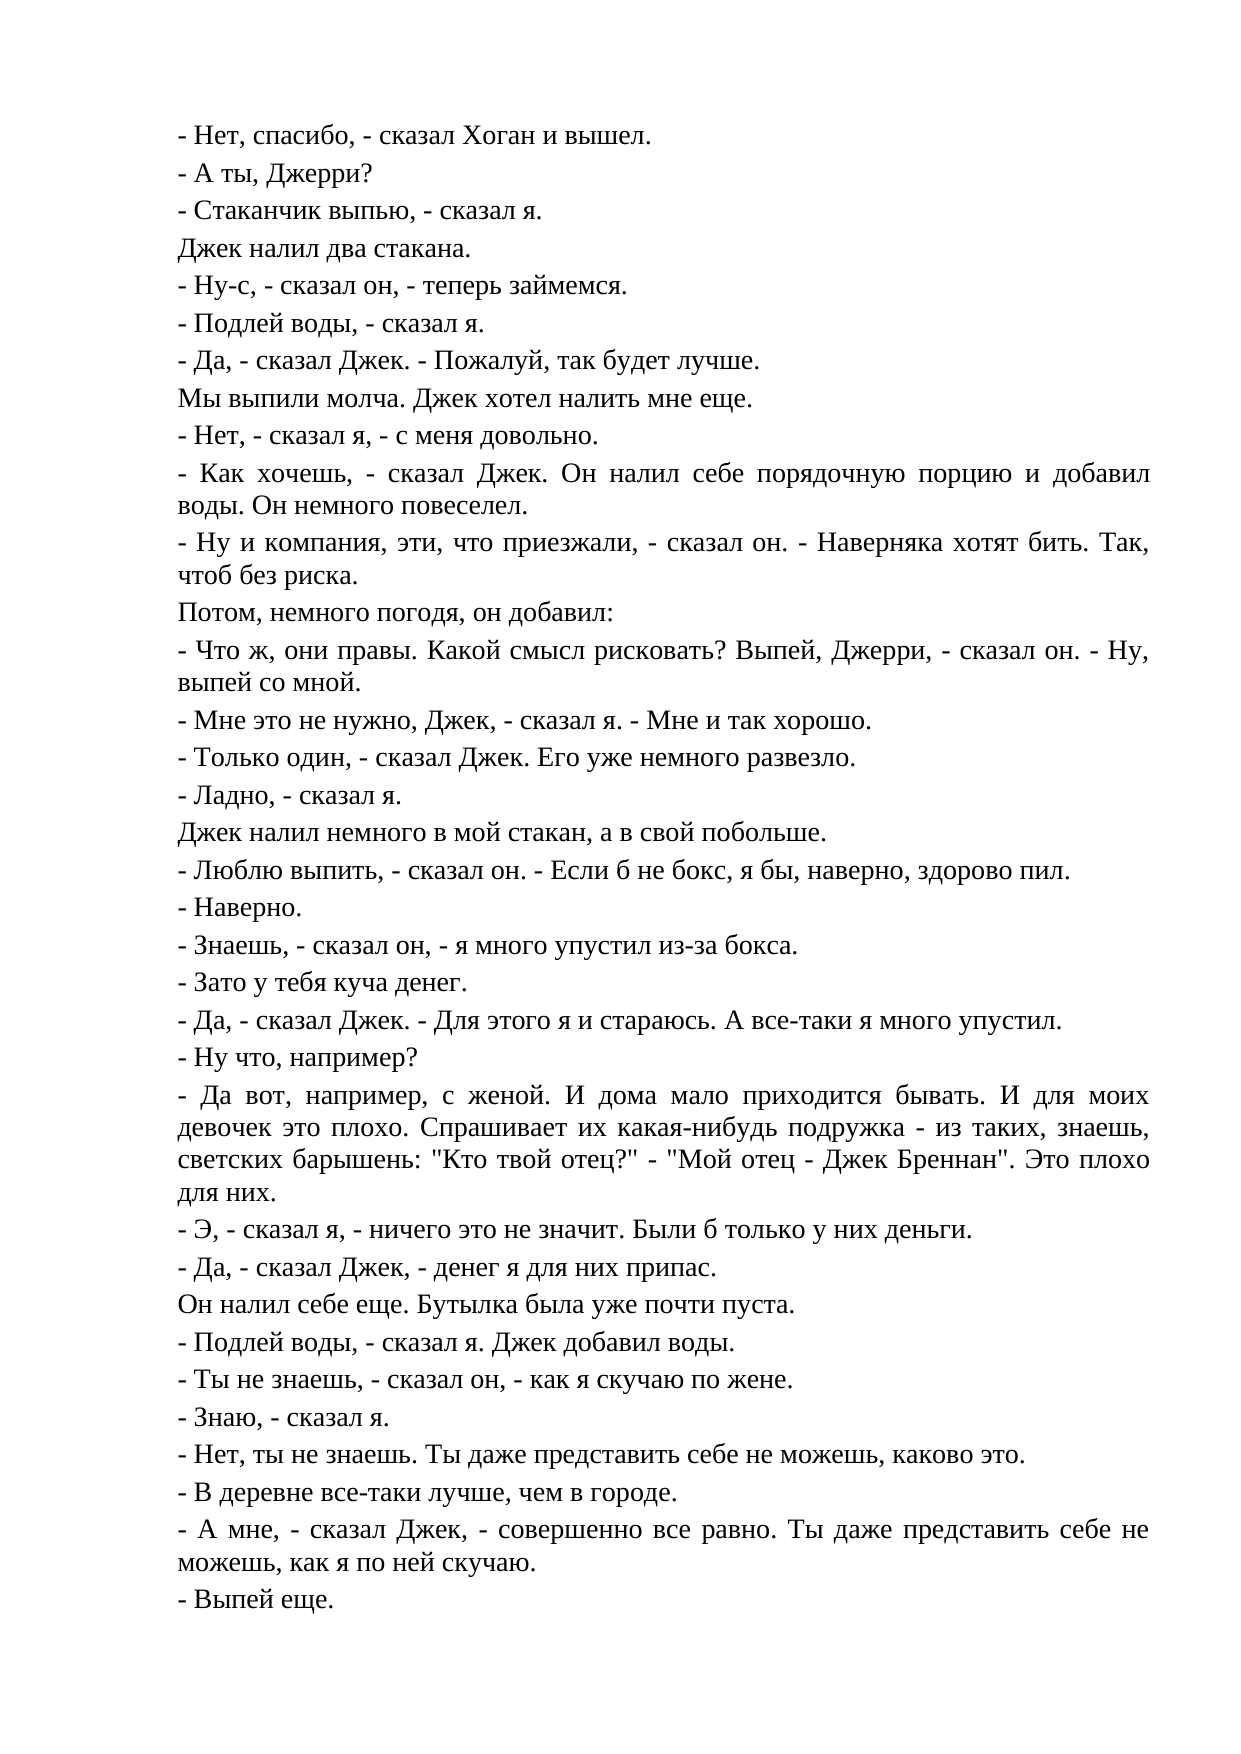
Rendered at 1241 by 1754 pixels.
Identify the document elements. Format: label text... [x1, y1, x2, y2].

text - Что ж, они правы. Какой смысл рисковать? Выпей, Джерри, - сказал он. - Ну, выпей со мной. [177, 633, 1152, 698]
text Потом, немного погодя, он добавил: [177, 595, 1152, 628]
text - Люблю выпить, - сказал он. - Если б не бокс, я бы, наверно, здорово пил. [177, 853, 1152, 885]
text - Ну-с, - сказал он, - теперь займемся. [177, 268, 1152, 301]
text Джек налил немного в мой стакан, а в свой побольше. [177, 815, 1152, 848]
text - Выпей еще. [177, 1582, 1152, 1615]
text - Знаю, - сказал я. [177, 1400, 1152, 1432]
text - Подлей воды, - сказал я. [177, 306, 1152, 338]
text - Наверно. [177, 890, 1152, 923]
text - А мне, - сказал Джек, - совершенно все равно. Ты даже представить себе не можешь, как я по ней скучаю. [177, 1512, 1152, 1577]
text - Подлей воды, - сказал я. Джек добавил воды. [177, 1325, 1152, 1357]
text - Мне это не нужно, Джек, - сказал я. - Мне и так хорошо. [177, 703, 1152, 735]
text - Нет, ты не знаешь. Ты даже представить себе не можешь, каково это. [177, 1437, 1152, 1470]
text - Знаешь, - сказал он, - я много упустил из-за бокса. [177, 928, 1152, 960]
text - Только один, - сказал Джек. Его уже немного развезло. [177, 740, 1152, 773]
text Он налил себе еще. Бутылка была уже почти пуста. [177, 1287, 1152, 1320]
text Джек налил два стакана. [177, 231, 1152, 263]
text Мы выпили молча. Джек хотел налить мне еще. [177, 381, 1152, 413]
text - Ну и компания, эти, что приезжали, - сказал он. - Наверняка хотят бить. Так, чтоб без риска. [177, 526, 1152, 590]
text - Ладно, - сказал я. [177, 778, 1152, 810]
text - Да, - сказал Джек. - Пожалуй, так будет лучше. [177, 343, 1152, 376]
text - Стаканчик выпью, - сказал я. [177, 193, 1152, 226]
text - Как хочешь, - сказал Джек. Он налил себе порядочную порцию и добавил воды. Он немного повеселел. [177, 456, 1152, 520]
text - Да, - сказал Джек, - денег я для них припас. [177, 1250, 1152, 1282]
text - Зато у тебя куча денег. [177, 965, 1152, 998]
text - Нет, спасибо, - сказал Хоган и вышел. [177, 118, 1152, 151]
text - Ну что, например? [177, 1040, 1152, 1073]
text - В деревне все-таки лучше, чем в городе. [177, 1475, 1152, 1507]
text - А ты, Джерри? [177, 156, 1152, 188]
text - Ты не знаешь, - сказал он, - как я скучаю по жене. [177, 1362, 1152, 1395]
text - Да, - сказал Джек. - Для этого я и стараюсь. А все-таки я много упустил. [177, 1003, 1152, 1035]
text - Да вот, например, с женой. И дома мало приходится бывать. И для моих девочек это плохо. Спрашивает их какая-нибудь подружка - из таких, знаешь, светских барышень: "Кто твой отец?" - "Мой отец - Джек Бреннан". Это плохо для них. [177, 1078, 1152, 1207]
text - Э, - сказал я, - ничего это не значит. Были б только у них деньги. [177, 1212, 1152, 1245]
text - Нет, - сказал я, - с меня довольно. [177, 418, 1152, 451]
